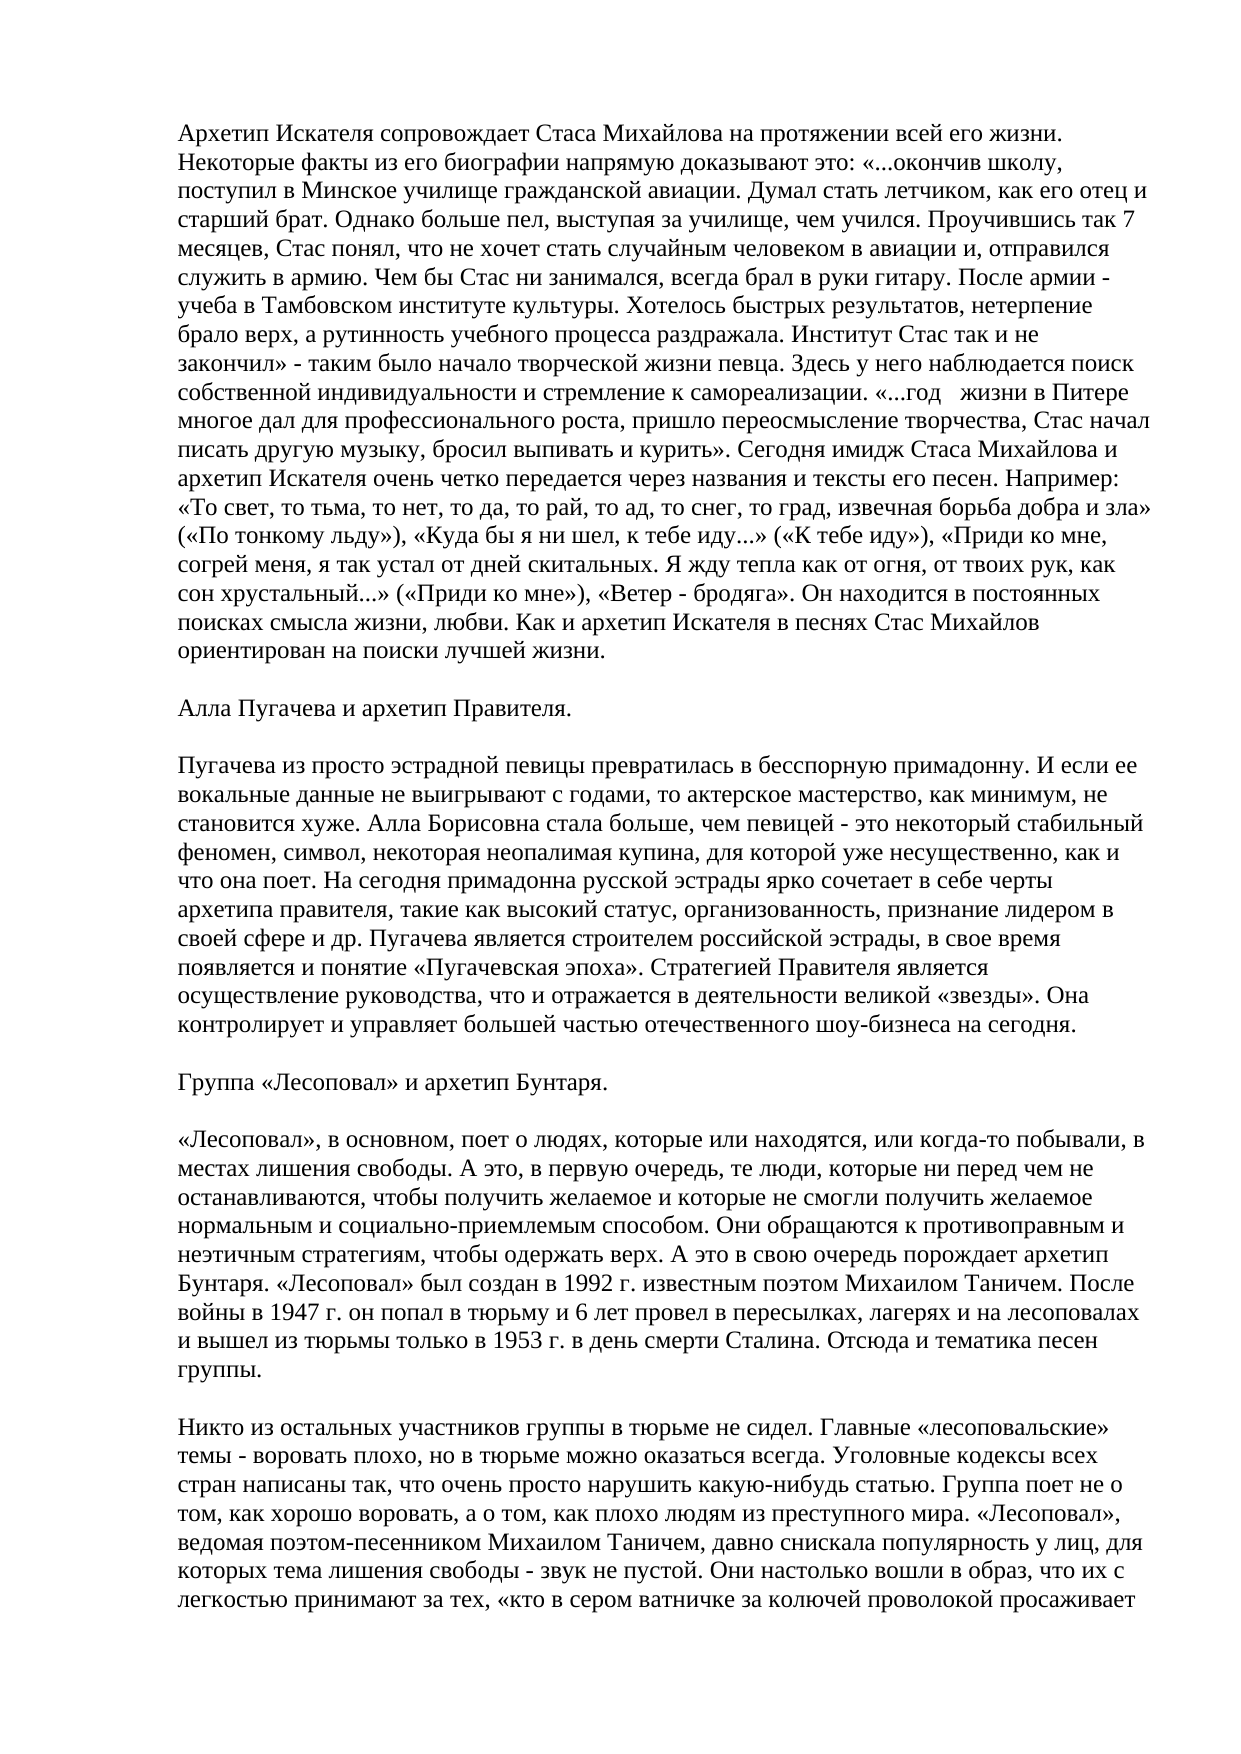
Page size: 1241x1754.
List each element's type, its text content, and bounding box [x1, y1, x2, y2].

text Пугачева из просто эстрадной певицы превратилась в бесспорную примадонну. И если ее вокальные данные не выигрывают с годами, то актерское мастерство, как минимум, не становится хуже. Алла Борисовна стала больше, чем певицей - это некоторый стабильный феномен, символ, некоторая неопалимая купина, для которой уже несущественно, как и что она поет. На сегодня примадонна русской эстрады ярко сочетает в себе черты архетипа правителя, такие как высокий статус, организованность, признание лидером в своей сфере и др. Пугачева является строителем российской эстрады, в свое время появляется и понятие «Пугачевская эпоха». Стратегией Правителя является осуществление руководства, что и отражается в деятельности великой «звезды». Она контролирует и управляет большей частью отечественного шоу-бизнеса на сегодня. [177, 751, 1152, 1038]
text Архетип Искателя сопровождает Стаса Михайлова на протяжении всей его жизни. Некоторые факты из его биографии напрямую доказывают это: «...окончив школу, поступил в Минское училище гражданской авиации. Думал стать летчиком, как его отец и старший брат. Однако больше пел, выступая за училище, чем учился. Проучившись так 7 месяцев, Стас понял, что не хочет стать случайным человеком в авиации и, отправился служить в армию. Чем бы Стас ни занимался, всегда брал в руки гитару. После армии - учеба в Тамбовском институте культуры. Хотелось быстрых результатов, нетерпение брало верх, а рутинность учебного процесса раздражала. Институт Стас так и не закончил» - таким было начало творческой жизни певца. Здесь у него наблюдается поиск собственной индивидуальности и стремление к самореализации. «...год жизни в Питере многое дал для профессионального роста, пришло переосмысление творчества, Стас начал писать другую музыку, бросил выпивать и курить». Сегодня имидж Стаса Михайлова и архетип Искателя очень четко передается через названия и тексты его песен. Например: «То свет, то тьма, то нет, то да, то рай, то ад, то снег, то град, извечная борьба добра и зла» («По тонкому льду»), «Куда бы я ни шел, к тебе иду...» («К тебе иду»), «Приди ко мне, согрей меня, я так устал от дней скитальных. Я жду тепла как от огня, от твоих рук, как сон хрустальный...» («Приди ко мне»), «Ветер - бродяга». Он находится в постоянных поисках смысла жизни, любви. Как и архетип Искателя в песнях Стас Михайлов ориентирован на поиски лучшей жизни. [177, 118, 1152, 664]
text Алла Пугачева и архетип Правителя. [177, 693, 1152, 722]
text «Лесоповал», в основном, поет о людях, которые или находятся, или когда-то побывали, в местах лишения свободы. А это, в первую очередь, те люди, которые ни перед чем не останавливаются, чтобы получить желаемое и которые не смогли получить желаемое нормальным и социально-приемлемым способом. Они обращаются к противоправным и неэтичным стратегиям, чтобы одержать верх. А это в свою очередь порождает архетип Бунтаря. «Лесоповал» был создан в 1992 г. известным поэтом Михаилом Таничем. После войны в 1947 г. он попал в тюрьму и 6 лет провел в пересылках, лагерях и на лесоповалах и вышел из тюрьмы только в 1953 г. в день смерти Сталина. Отсюда и тематика песен группы. [177, 1124, 1152, 1383]
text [177, 1412, 1152, 1613]
text Группа «Лесоповал» и архетип Бунтаря. [177, 1067, 1152, 1096]
